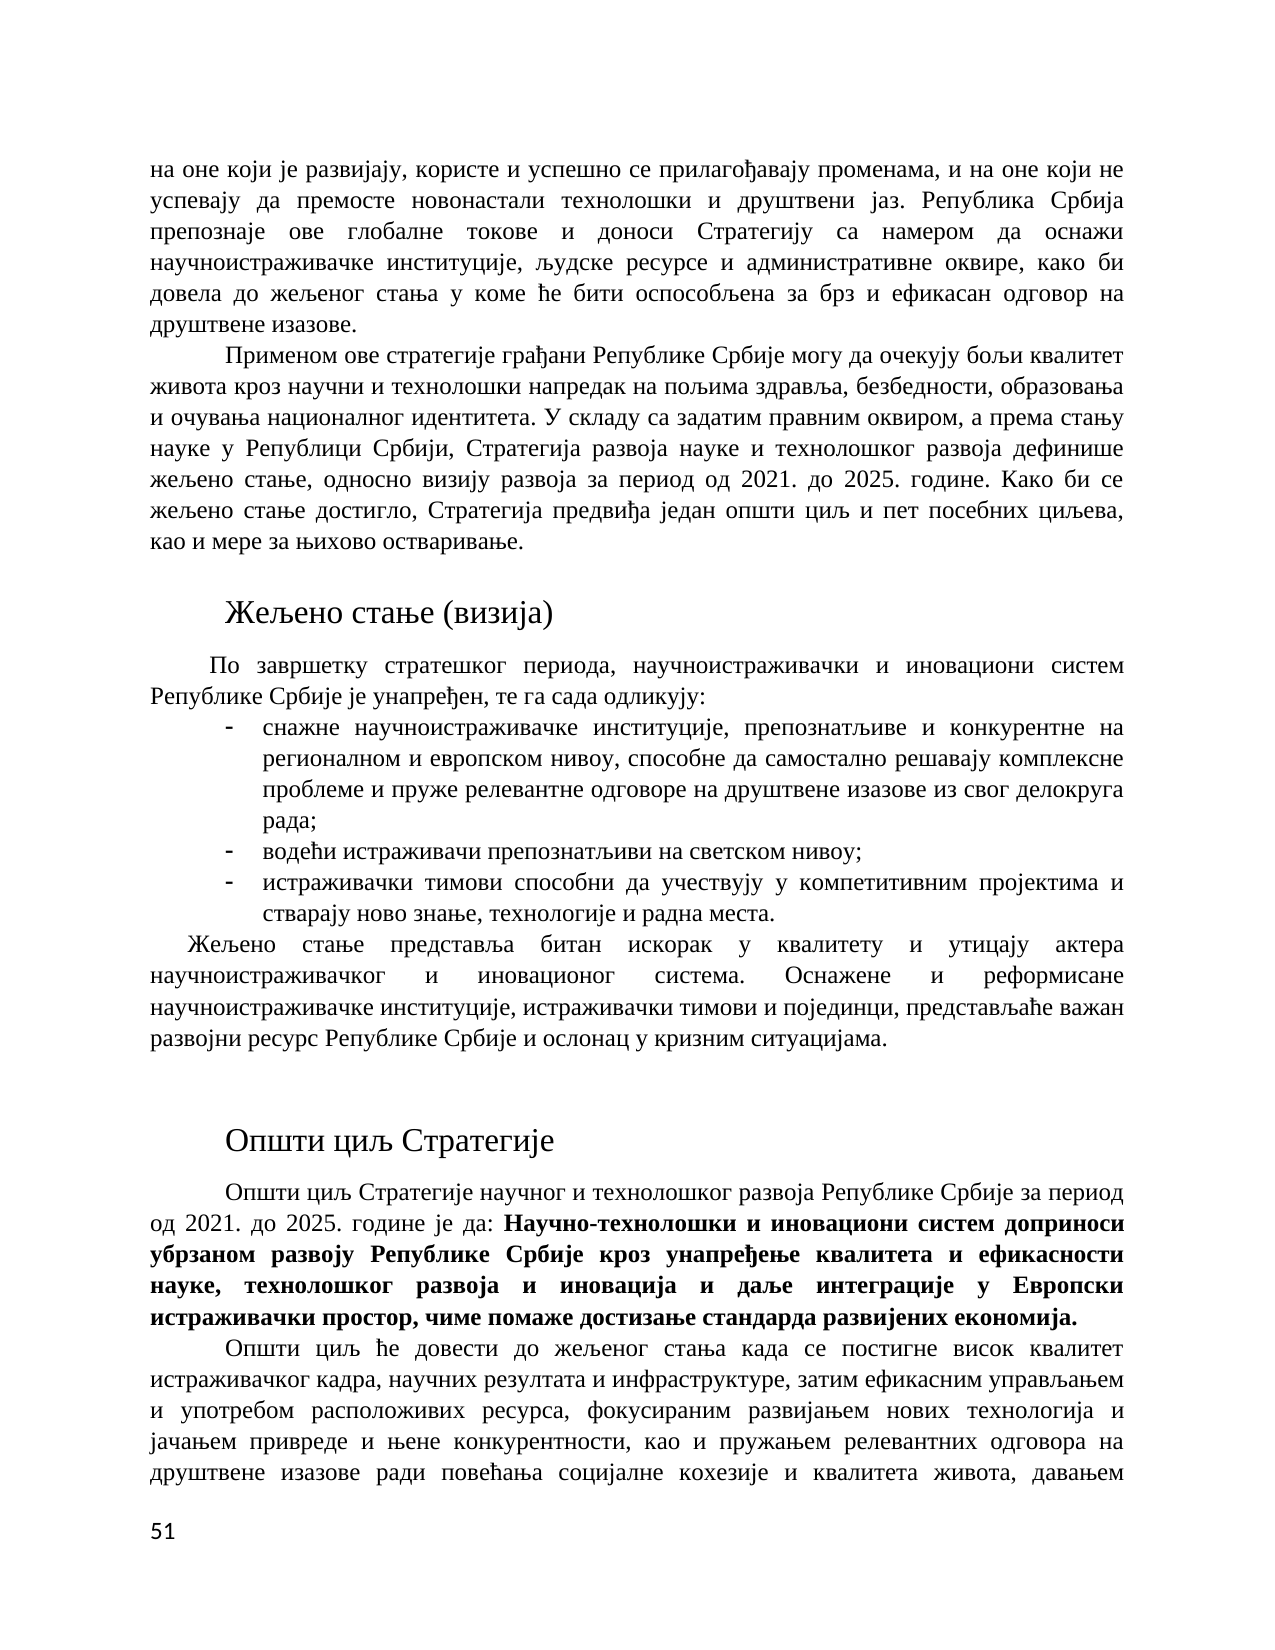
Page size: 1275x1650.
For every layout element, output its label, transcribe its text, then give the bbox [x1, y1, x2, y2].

text Жељено стање представља битан искорак у квалитету и утицају актера научноистраживачког и иновационог система. Оснажене и реформисане научноистраживачке институције, истраживачки тимови и појединци, представљаће важан развојни ресурс Републике Србије и ослонац у кризним ситуацијама. [150, 929, 1125, 1051]
text Применом ове стратегије грађани Републике Србије могу да очекују бољи квалитет живота кроз научни и технолошки напредак на пољима здравља, безбедности, образовања и очувања националног идентитета. У складу са задатим правним оквиром, а према стању науке у Републици Србији, Стратегија развоја науке и технолошког развоја дефинише жељено стање, односно визију развоја за период од 2021. до 2025. године. Како би се жељено стање достигло, Стратегија предвиђа један општи циљ и пет посебних циљева, као и мере за њихово остваривање. [150, 340, 1125, 555]
list водећи истраживачи препознатљиви на светском нивоу; [225, 836, 1125, 865]
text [150, 1333, 1125, 1486]
text Општи циљ Стратегије научног и технолошког развоја Републике Србије за период од 2021. до 2025. године је да: Научно-технолошки и иновациони систем доприноси убрзаном развоју Републике Србије кроз унапређење квалитета и ефикасности науке, технолошког развоја и иновација и даље интеграције у Европски истраживачки простор, чиме помаже достизање стандарда развијених економија. [150, 1177, 1125, 1330]
subtitle Општи циљ Стратегије [150, 1120, 1125, 1158]
subtitle Жељено стање (визија) [150, 593, 1125, 631]
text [150, 154, 1125, 338]
list истраживачки тимови способни да учествују у компетитивним пројектима и стварају ново знање, технологије и радна места. [225, 867, 1125, 927]
list снажне научноистраживачке институције, препознатљиве и конкурентне на регионалном и европском нивоу, способне да самостално решавају комплексне проблеме и пруже релевантне одговоре на друштвене изазове из свог делокруга рада; [225, 712, 1125, 834]
text По завршетку стратешког периода, научноистраживачки и иновациони систем Републике Србије је унапређен, те га сада одликују: [150, 650, 1125, 710]
